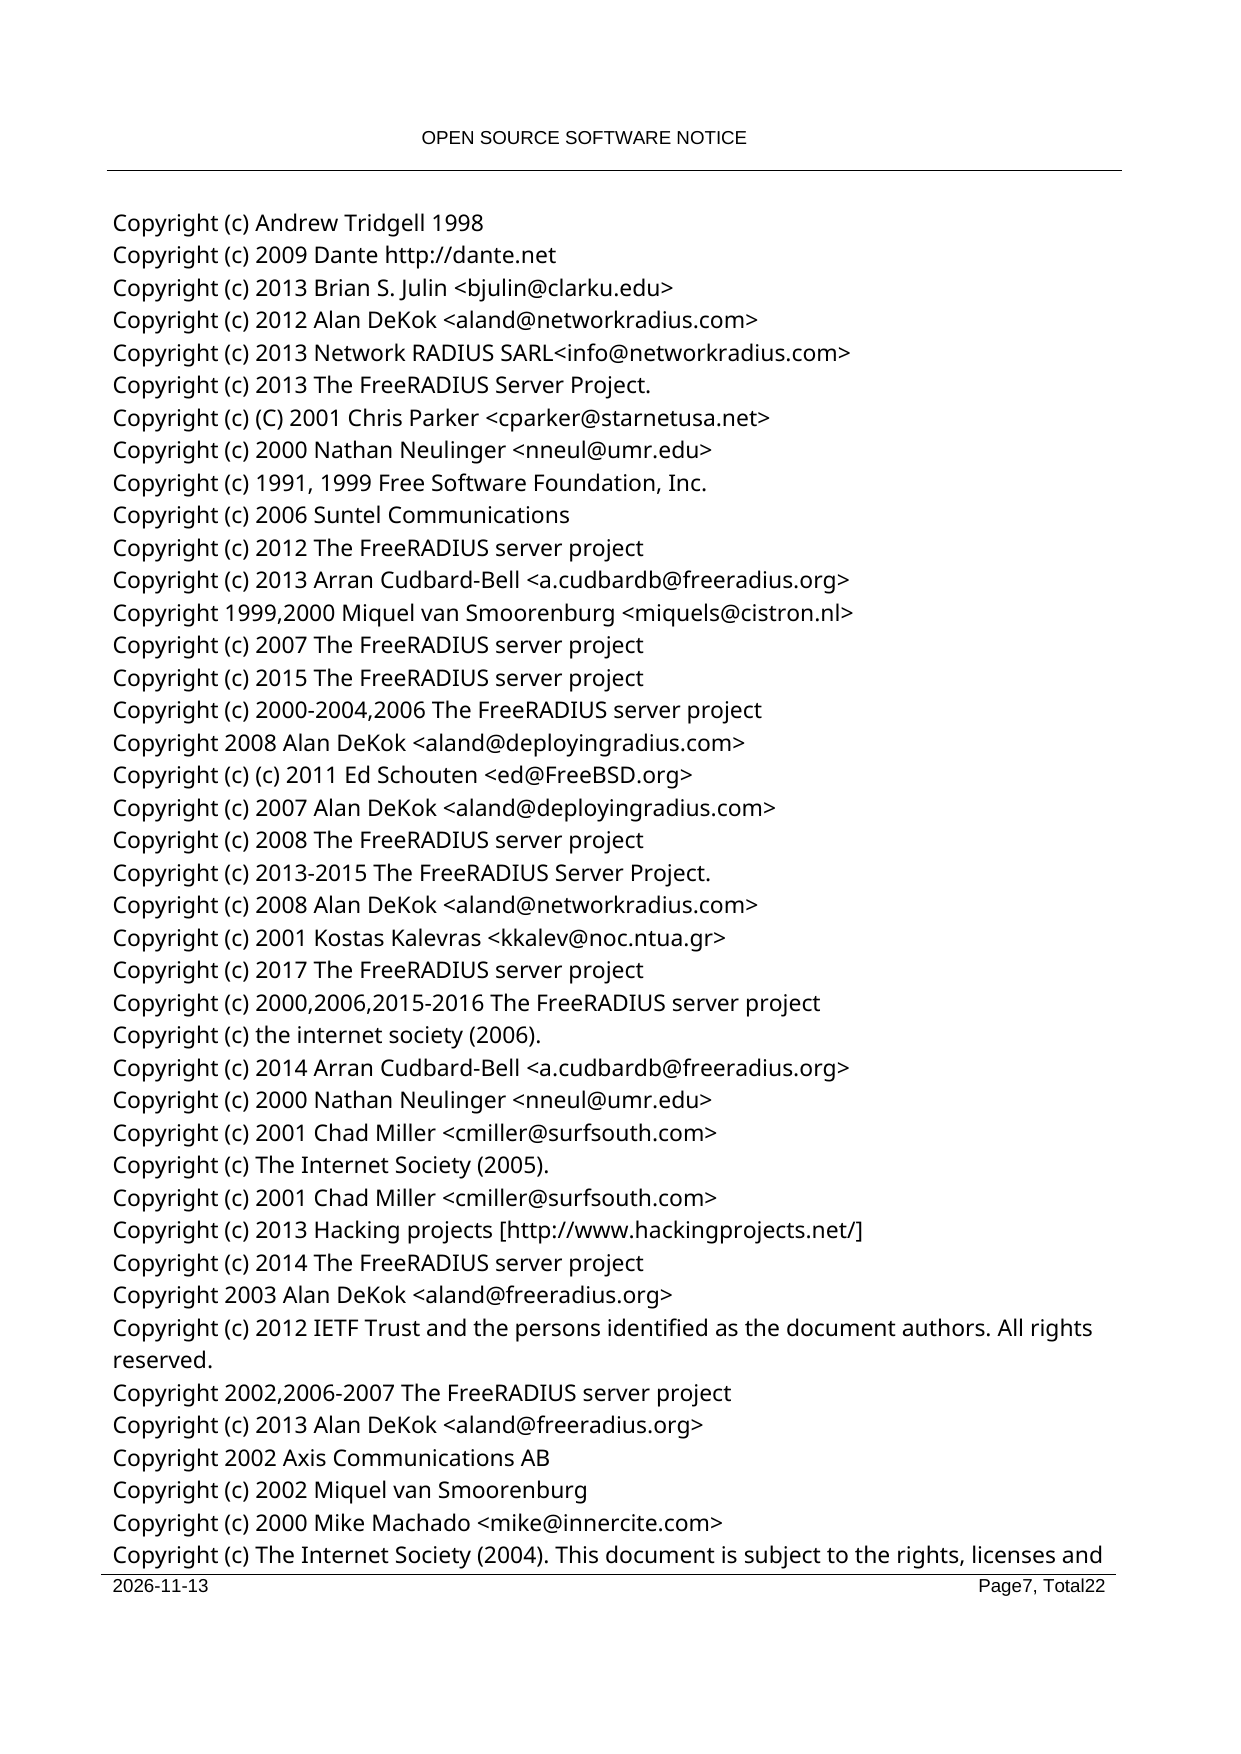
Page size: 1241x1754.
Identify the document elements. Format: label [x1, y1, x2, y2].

text [112, 206, 1128, 1571]
